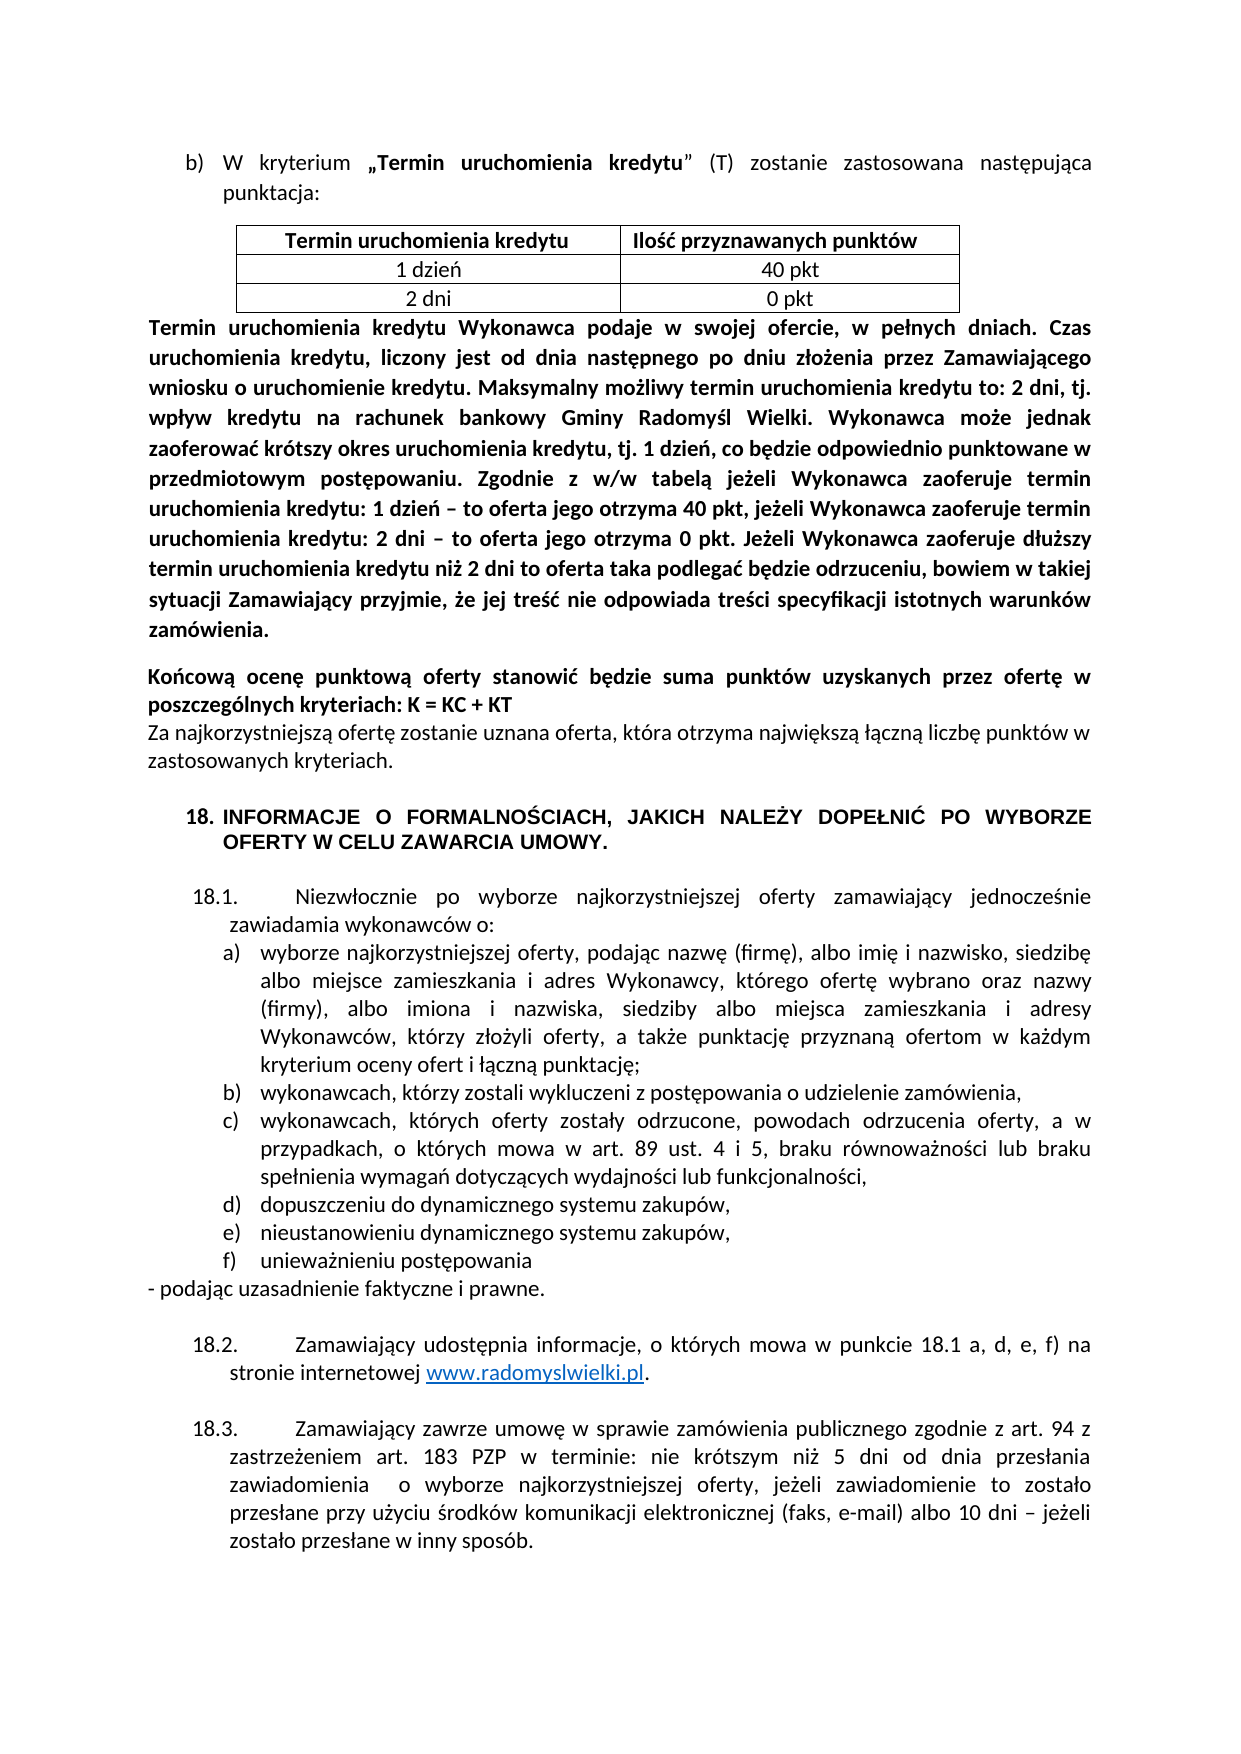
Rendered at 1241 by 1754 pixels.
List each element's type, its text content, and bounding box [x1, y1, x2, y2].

text Końcową ocenę punktową oferty stanowić będzie suma punktów uzyskanych przez ofertę w poszczególnych kryteriach: K = KC + KT [148, 662, 1093, 718]
table_cell 1 dzień [237, 255, 620, 283]
text Termin uruchomienia kredytu Wykonawca podaje w swojej ofercie, w pełnych dniach. Czas uruchomienia kredytu, liczony jest od dnia następnego po dniu złożenia przez Zamawiającego wniosku o uruchomienie kredytu. Maksymalny możliwy termin uruchomienia kredytu to: 2 dni, tj. wpływ kredytu na rachunek bankowy Gminy Radomyśl Wielki. Wykonawca może jednak zaoferować krótszy okres uruchomienia kredytu, tj. 1 dzień, co będzie odpowiednio punktowane w przedmiotowym postępowaniu. Zgodnie z w/w tabelą jeżeli Wykonawca zaoferuje termin uruchomienia kredytu: 1 dzień – to oferta jego otrzyma 40 pkt, jeżeli Wykonawca zaoferuje termin uruchomienia kredytu: 2 dni – to oferta jego otrzyma 0 pkt. Jeżeli Wykonawca zaoferuje dłuższy termin uruchomienia kredytu niż 2 dni to oferta taka podlegać będzie odrzuceniu, bowiem w takiej sytuacji Zamawiający przyjmie, że jej treść nie odpowiada treści specyfikacji istotnych warunków zamówienia. [148, 313, 1093, 643]
text - podając uzasadnienie faktyczne i prawne. [148, 1274, 1093, 1302]
table_header Ilość przyznawanych punktów [621, 226, 959, 254]
list INFORMACJE O FORMALNOŚCIACH, JAKICH NALEŻY DOPEŁNIĆ PO WYBORZE OFERTY W CELU ZAWARCIA UMOWY. [185, 802, 1093, 854]
list Zamawiający udostępnia informacje, o których mowa w punkcie 18.1 a, d, e, f) na stronie internetowej www.radomyslwielki.pl. [192, 1330, 1093, 1386]
table_cell 2 dni [237, 284, 620, 312]
list Zamawiający zawrze umowę w sprawie zamówienia publicznego zgodnie z art. 94 z zastrzeżeniem art. 183 PZP w terminie: nie krótszym niż 5 dni od dnia przesłania zawiadomienia o wyborze najkorzystniejszej oferty, jeżeli zawiadomienie to zostało przesłane przy użyciu środków komunikacji elektronicznej (faks, e-mail) albo 10 dni – jeżeli zostało przesłane w inny sposób. [192, 1414, 1093, 1554]
text Za najkorzystniejszą ofertę zostanie uznana oferta, która otrzyma największą łączną liczbę punktów w zastosowanych kryteriach. [148, 718, 1093, 774]
list wykonawcach, którzy zostali wykluczeni z postępowania o udzielenie zamówienia, [223, 1078, 1093, 1106]
table_cell 40 pkt [621, 255, 959, 283]
table_cell 0 pkt [621, 284, 959, 312]
list Niezwłocznie po wyborze najkorzystniejszej oferty zamawiający jednocześnie zawiadamia wykonawców o: [192, 882, 1093, 938]
list wyborze najkorzystniejszej oferty, podając nazwę (firmę), albo imię i nazwisko, siedzibę albo miejsce zamieszkania i adres Wykonawcy, którego ofertę wybrano oraz nazwy (firmy), albo imiona i nazwiska, siedziby albo miejsca zamieszkania i adresy Wykonawców, którzy złożyli oferty, a także punktację przyznaną ofertom w każdym kryterium oceny ofert i łączną punktację; [223, 938, 1093, 1078]
list nieustanowieniu dynamicznego systemu zakupów, [223, 1218, 1093, 1246]
list unieważnieniu postępowania [223, 1246, 1093, 1274]
list dopuszczeniu do dynamicznego systemu zakupów, [223, 1190, 1093, 1218]
list wykonawcach, których oferty zostały odrzucone, powodach odrzucenia oferty, a w przypadkach, o których mowa w art. 89 ust. 4 i 5, braku równoważności lub braku spełnienia wymagań dotyczących wydajności lub funkcjonalności, [223, 1106, 1093, 1190]
table_header Termin uruchomienia kredytu [237, 226, 620, 254]
list W kryterium „Termin uruchomienia kredytu” (T) zostanie zastosowana następująca punktacja: [185, 148, 1093, 206]
